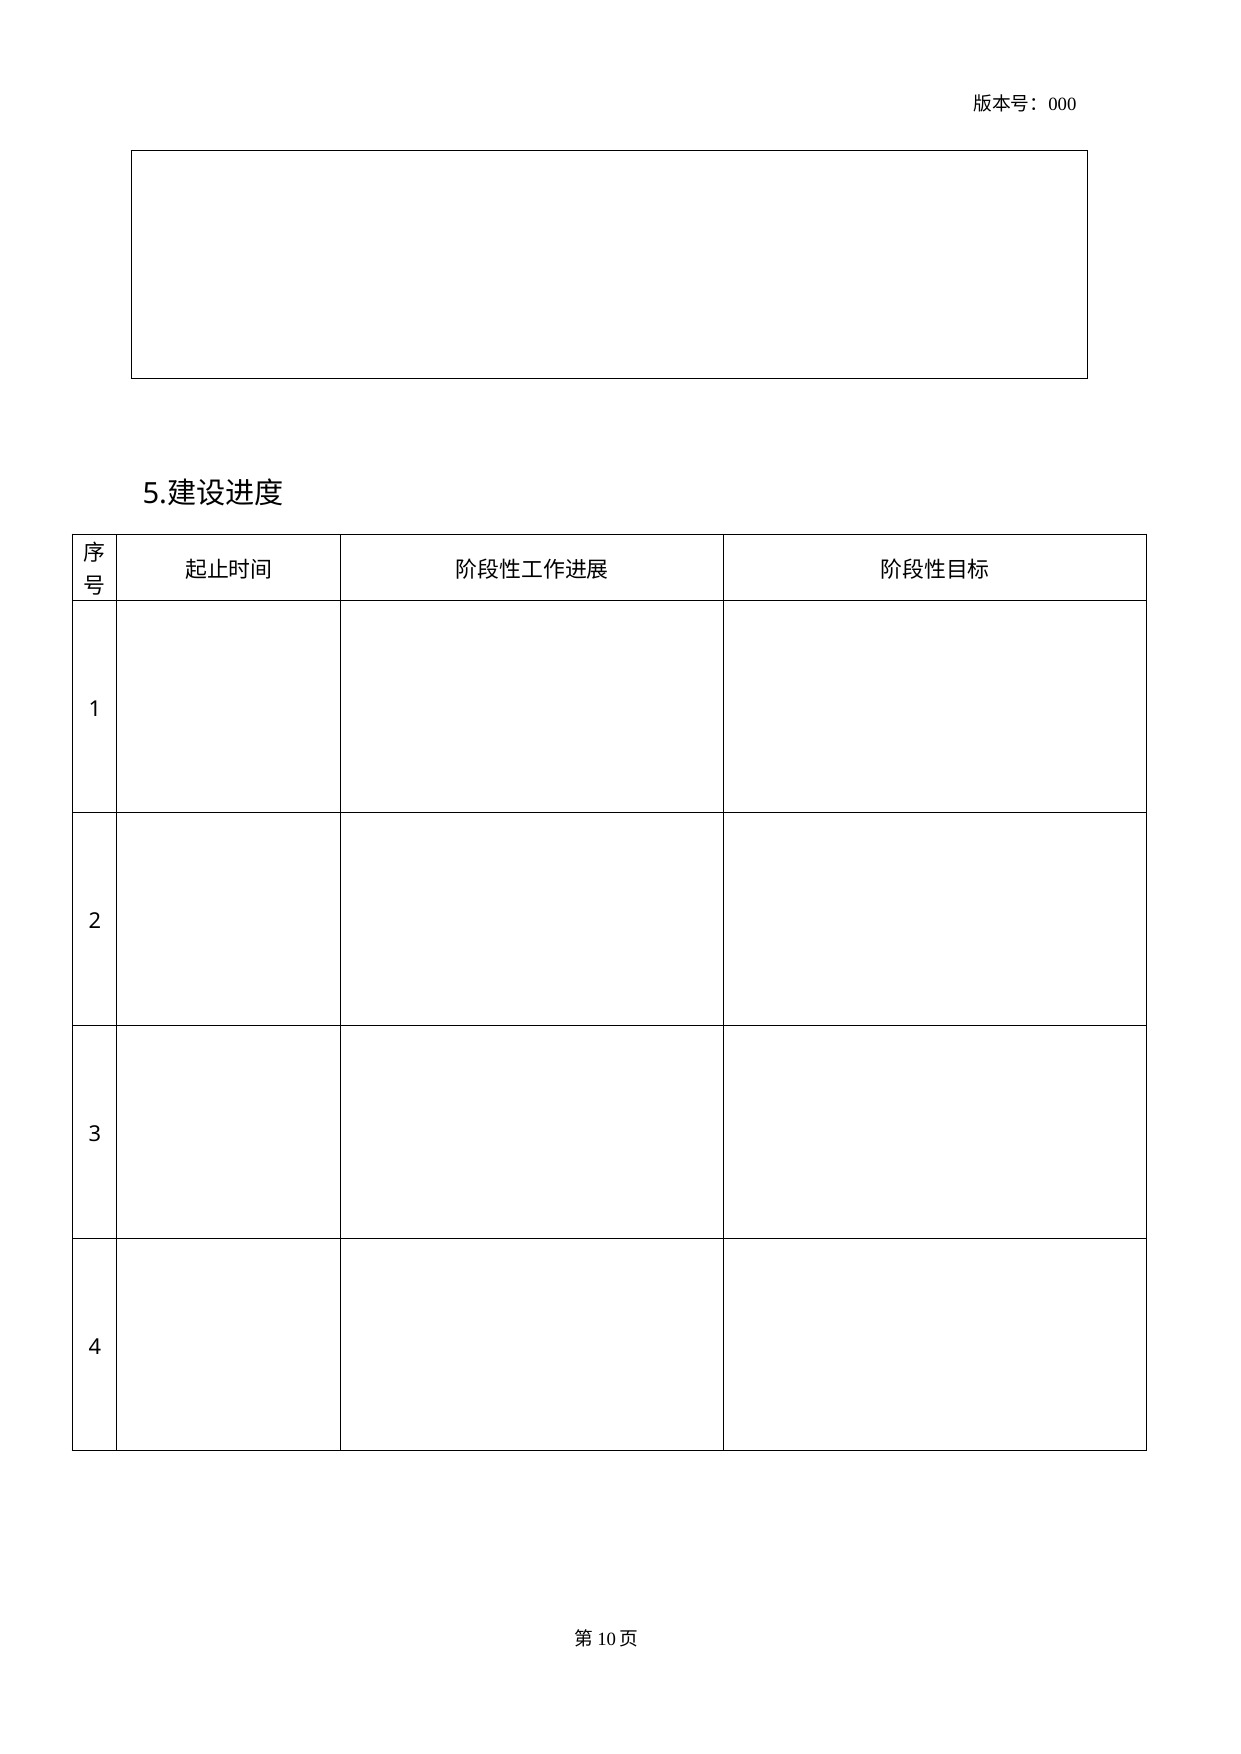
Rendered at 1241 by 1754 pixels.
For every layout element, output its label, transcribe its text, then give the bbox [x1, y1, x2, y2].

table_cell [724, 1239, 1146, 1450]
table_cell 2 [73, 813, 116, 1025]
table_cell [724, 813, 1146, 1025]
table_header 阶段性工作进展 [341, 535, 723, 599]
table_cell [117, 1026, 340, 1237]
table_cell 3 [73, 1026, 116, 1237]
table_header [132, 151, 1087, 378]
table_cell [117, 1239, 340, 1450]
table_header 起止时间 [117, 535, 340, 599]
table_cell 1 [73, 601, 116, 812]
table_header 序号 [73, 535, 116, 599]
table_cell [724, 601, 1146, 812]
text 5.建设进度 [142, 470, 1076, 512]
table_cell [341, 1239, 723, 1450]
table_header 阶段性目标 [724, 535, 1146, 599]
table_cell [117, 601, 340, 812]
table_cell [724, 1026, 1146, 1237]
table_cell [341, 601, 723, 812]
table_cell [341, 813, 723, 1025]
table_cell 4 [73, 1239, 116, 1450]
table_cell [341, 1026, 723, 1237]
table_cell [117, 813, 340, 1025]
